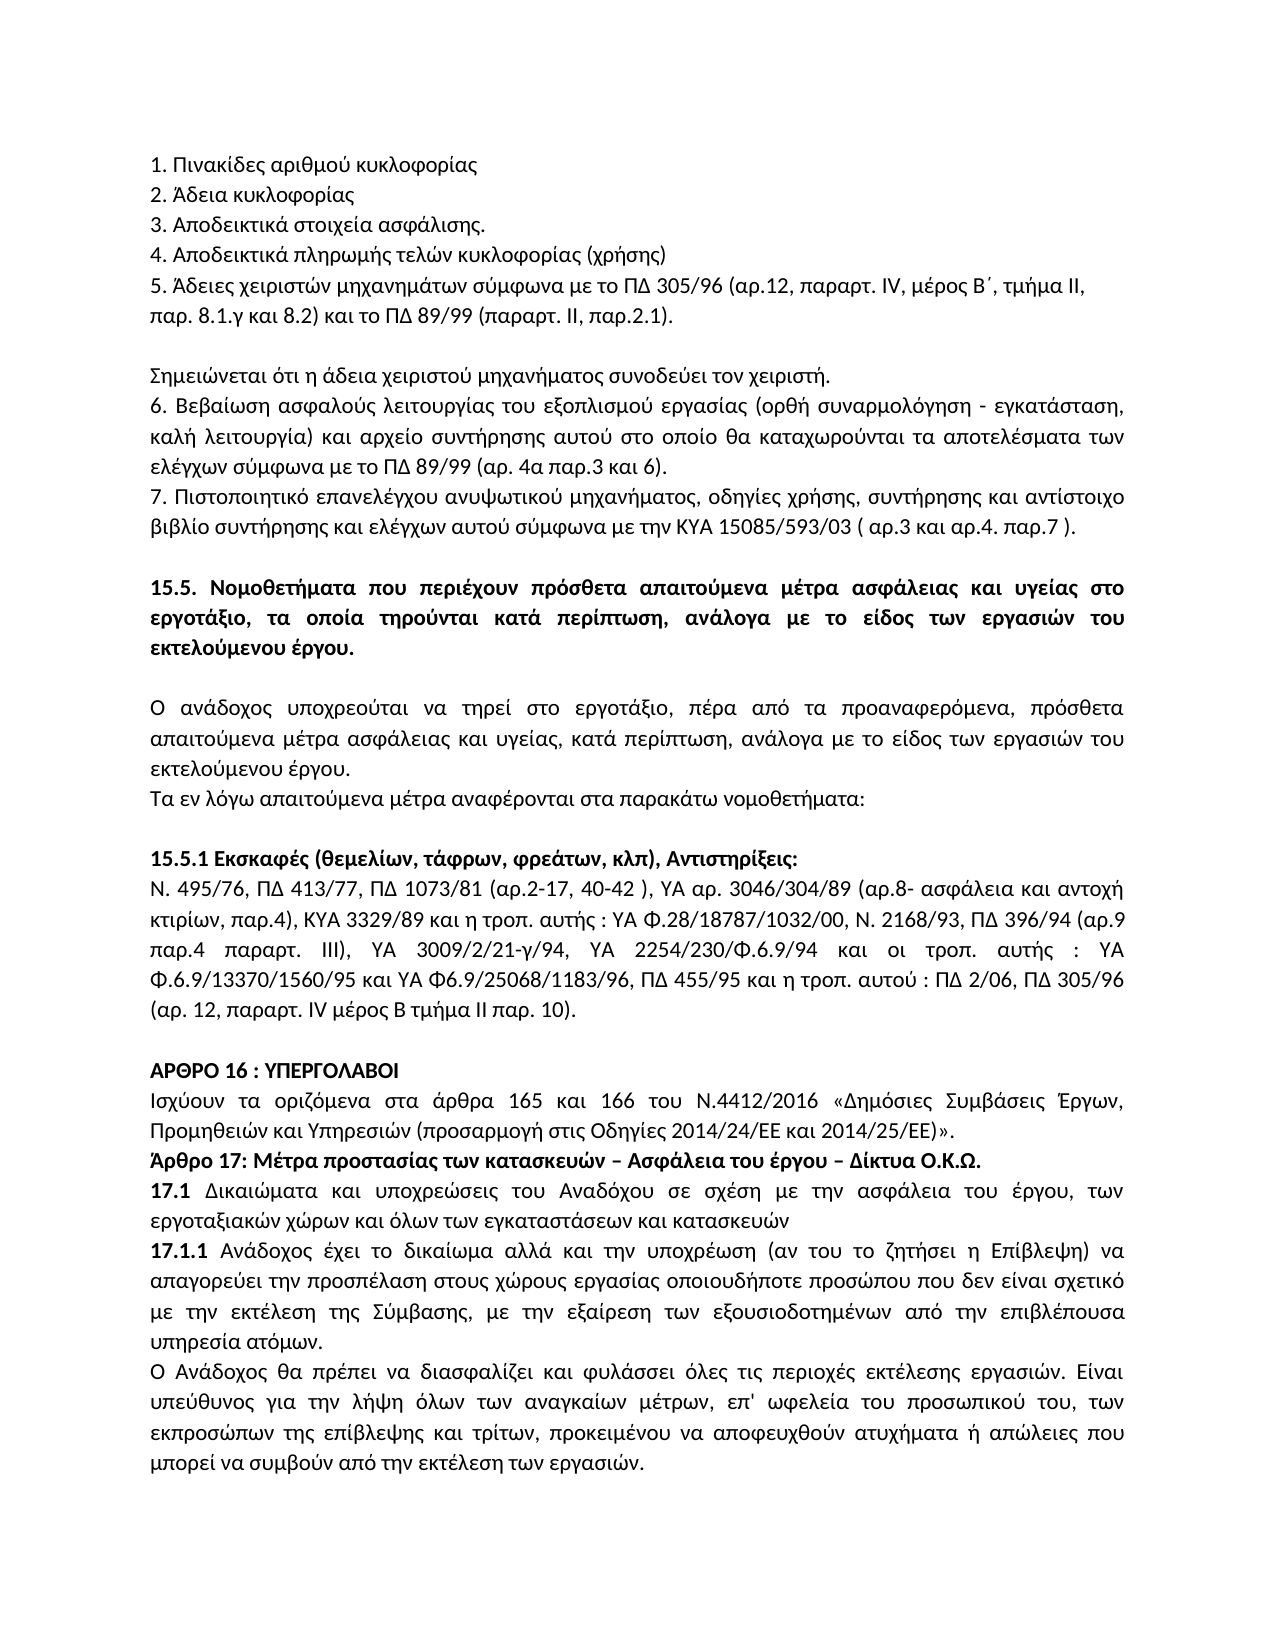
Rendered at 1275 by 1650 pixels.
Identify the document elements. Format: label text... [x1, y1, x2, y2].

subtitle ΑΡΘΡΟ 16 : ΥΠΕΡΓΟΛΑΒΟΙ [150, 1056, 1202, 1084]
list Ανάδοχος έχει το δικαίωμα αλλά και την υποχρέωση (αν του το ζητήσει η Επίβλεψη) να απαγορεύει την προσπέλαση στους χώρους εργασίας οποιουδήποτε προσώπου που δεν είναι σχετικό με την εκτέλεση της Σύμβασης, με την εξαίρεση των εξουσιοδοτημένων από την επιβλέπουσα υπηρεσία ατόμων. [150, 1236, 1126, 1355]
subtitle Άρθρο 17: Μέτρα προστασίας των κατασκευών – Ασφάλεια του έργου – Δίκτυα Ο.Κ.Ω. [150, 1146, 1202, 1174]
list Βεβαίωση ασφαλούς λειτουργίας του εξοπλισμού εργασίας (ορθή συναρμολόγηση - εγκατάσταση, καλή λειτουργία) και αρχείο συντήρησης αυτού στο οποίο θα καταχωρούνται τα αποτελέσματα των ελέγχων σύμφωνα με το ΠΔ 89/99 (αρ. 4α παρ.3 και 6). [150, 392, 1126, 480]
subtitle Εκσκαφές (θεμελίων, τάφρων, φρεάτων, κλπ), Αντιστηρίξεις: [150, 844, 1202, 872]
list Άδειες χειριστών μηχανημάτων σύμφωνα με το ΠΔ 305/96 (αρ.12, παραρτ. IV, μέρος Β΄, τμήμα ΙΙ, παρ. 8.1.γ και 8.2) και το ΠΔ 89/99 (παραρτ. II, παρ.2.1). [150, 271, 1125, 329]
text Σημειώνεται ότι η άδεια χειριστού μηχανήματος συνοδεύει τον χειριστή. [150, 361, 1202, 389]
text Ισχύουν τα οριζόμενα στα άρθρα 165 και 166 του Ν.4412/2016 «Δημόσιες Συμβάσεις Έργων, Προμηθειών και Υπηρεσιών (προσαρμογή στις Οδηγίες 2014/24/ΕΕ και 2014/25/ΕΕ)». [150, 1086, 1126, 1144]
text Ο Ανάδοχος θα πρέπει να διασφαλίζει και φυλάσσει όλες τις περιοχές εκτέλεσης εργασιών. Είναι υπεύθυνος για την λήψη όλων των αναγκαίων μέτρων, επ' ωφελεία του προσωπικού του, των εκπροσώπων της επίβλεψης και τρίτων, προκειμένου να αποφευχθούν ατυχήματα ή απώλειες που μπορεί να συμβούν από την εκτέλεση των εργασιών. [150, 1357, 1126, 1476]
subtitle Νομοθετήματα που περιέχουν πρόσθετα απαιτούμενα μέτρα ασφάλειας και υγείας στο εργοτάξιο, τα οποία τηρούνται κατά περίπτωση, ανάλογα με το είδος των εργασιών του εκτελούμενου έργου. [150, 573, 1125, 661]
text Ο ανάδοχος υποχρεούται να τηρεί στο εργοτάξιο, πέρα από τα προαναφερόμενα, πρόσθετα απαιτούμενα μέτρα ασφάλειας και υγείας, κατά περίπτωση, ανάλογα με το είδος των εργασιών του εκτελούμενου έργου. [150, 693, 1125, 782]
list Πινακίδες αριθμού κυκλοφορίας [150, 150, 1202, 178]
list Δικαιώματα και υποχρεώσεις του Αναδόχου σε σχέση με την ασφάλεια του έργου, των εργοταξιακών χώρων και όλων των εγκαταστάσεων και κατασκευών [150, 1177, 1125, 1234]
list Αποδεικτικά πληρωμής τελών κυκλοφορίας (χρήσης) [150, 241, 1202, 268]
text Τα εν λόγω απαιτούμενα μέτρα αναφέρονται στα παρακάτω νομοθετήματα: [150, 784, 1202, 812]
list Άδεια κυκλοφορίας [150, 180, 1202, 208]
list Πιστοποιητικό επανελέγχου ανυψωτικού μηχανήματος, οδηγίες χρήσης, συντήρησης και αντίστοιχο βιβλίο συντήρησης και ελέγχων αυτού σύμφωνα με την ΚΥΑ 15085/593/03 ( αρ.3 και αρ.4. παρ.7 ). [150, 482, 1125, 540]
list Αποδεικτικά στοιχεία ασφάλισης. [150, 211, 1202, 238]
text Ν. 495/76, ΠΔ 413/77, ΠΔ 1073/81 (αρ.2-17, 40-42 ), ΥΑ αρ. 3046/304/89 (αρ.8- ασφάλεια και αντοχή κτιρίων, παρ.4), ΚΥΑ 3329/89 και η τροπ. αυτής : ΥΑ Φ.28/18787/1032/00, Ν. 2168/93, ΠΔ 396/94 (αρ.9 παρ.4 παραρτ. ΙΙΙ), ΥΑ 3009/2/21-γ/94, ΥΑ 2254/230/Φ.6.9/94 και οι τροπ. αυτής : ΥΑ Φ.6.9/13370/1560/95 και ΥΑ Φ6.9/25068/1183/96, ΠΔ 455/95 και η τροπ. αυτού : ΠΔ 2/06, ΠΔ 305/96 (αρ. 12, παραρτ. IV μέρος Β τμήμα ΙΙ παρ. 10). [150, 874, 1126, 1023]
